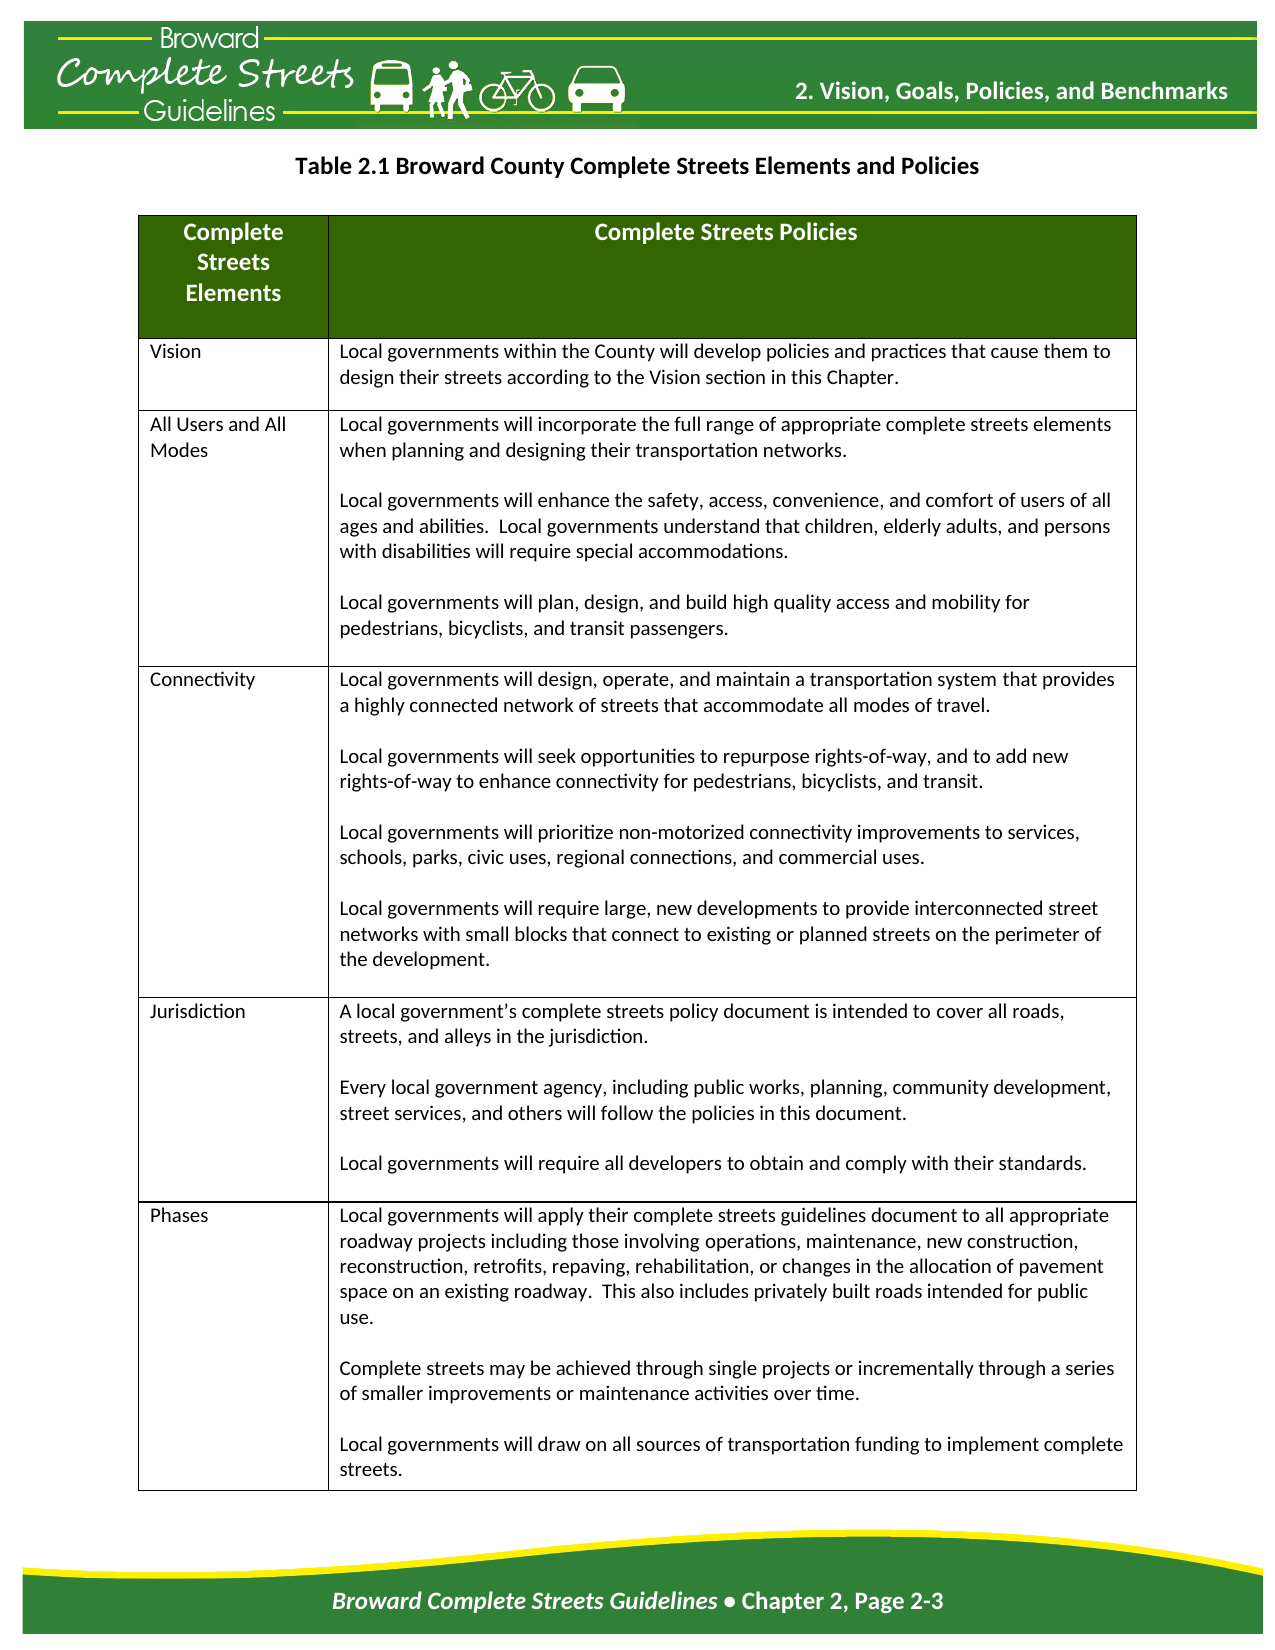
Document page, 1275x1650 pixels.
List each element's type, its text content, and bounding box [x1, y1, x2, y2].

table_cell Local governments will incorporate the full range of appropriate complete streets elements when planning and designing their transportation networks. Local governments will enhance the safety, access, convenience, and comfort of users of all ages and abilities. Local governments understand that children, elderly adults, and persons with disabilities will require special accommodations. Local governments will plan, design, and build high quality access and mobility for pedestrians, bicyclists, and transit passengers. [329, 411, 1136, 666]
table_cell All Users and All Modes [139, 411, 328, 666]
table_cell Local governments will apply their complete streets guidelines document to all appropriate roadway projects including those involving operations, maintenance, new construction, reconstruction, retrofits, repaving, rehabilitation, or changes in the allocation of pavement space on an existing roadway. This also includes privately built roads intended for public use. Complete streets may be achieved through single projects or incrementally through a series of smaller improvements or maintenance activities over time. Local governments will draw on all sources of transportation funding to implement complete streets. [329, 1203, 1136, 1490]
table_header Complete Streets Policies [329, 216, 1136, 338]
table_header Complete Streets Elements [139, 216, 328, 338]
table_cell Local governments within the County will develop policies and practices that cause them to design their streets according to the Vision section in this Chapter. [329, 339, 1136, 410]
text Table 2.1 Broward County Complete Streets Elements and Policies [150, 150, 1125, 181]
table_cell Vision [139, 339, 328, 410]
table_cell Local governments will design, operate, and maintain a transportation system that provides a highly connected network of streets that accommodate all modes of travel. Local governments will seek opportunities to repurpose rights-of-way, and to add new rights-of-way to enhance connectivity for pedestrians, bicyclists, and transit. Local governments will prioritize non-motorized connectivity improvements to services, schools, parks, civic uses, regional connections, and commercial uses. Local governments will require large, new developments to provide interconnected street networks with small blocks that connect to existing or planned streets on the perimeter of the development. [329, 667, 1136, 997]
table_cell Phases [139, 1203, 328, 1490]
picture [22, 1523, 1263, 1634]
picture [23, 21, 1257, 129]
table_cell A local government’s complete streets policy document is intended to cover all roads, streets, and alleys in the jurisdiction. Every local government agency, including public works, planning, community development, street services, and others will follow the policies in this document. Local governments will require all developers to obtain and comply with their standards. [329, 998, 1136, 1201]
table_cell Jurisdiction [139, 998, 328, 1201]
table_cell Connectivity [139, 667, 328, 997]
